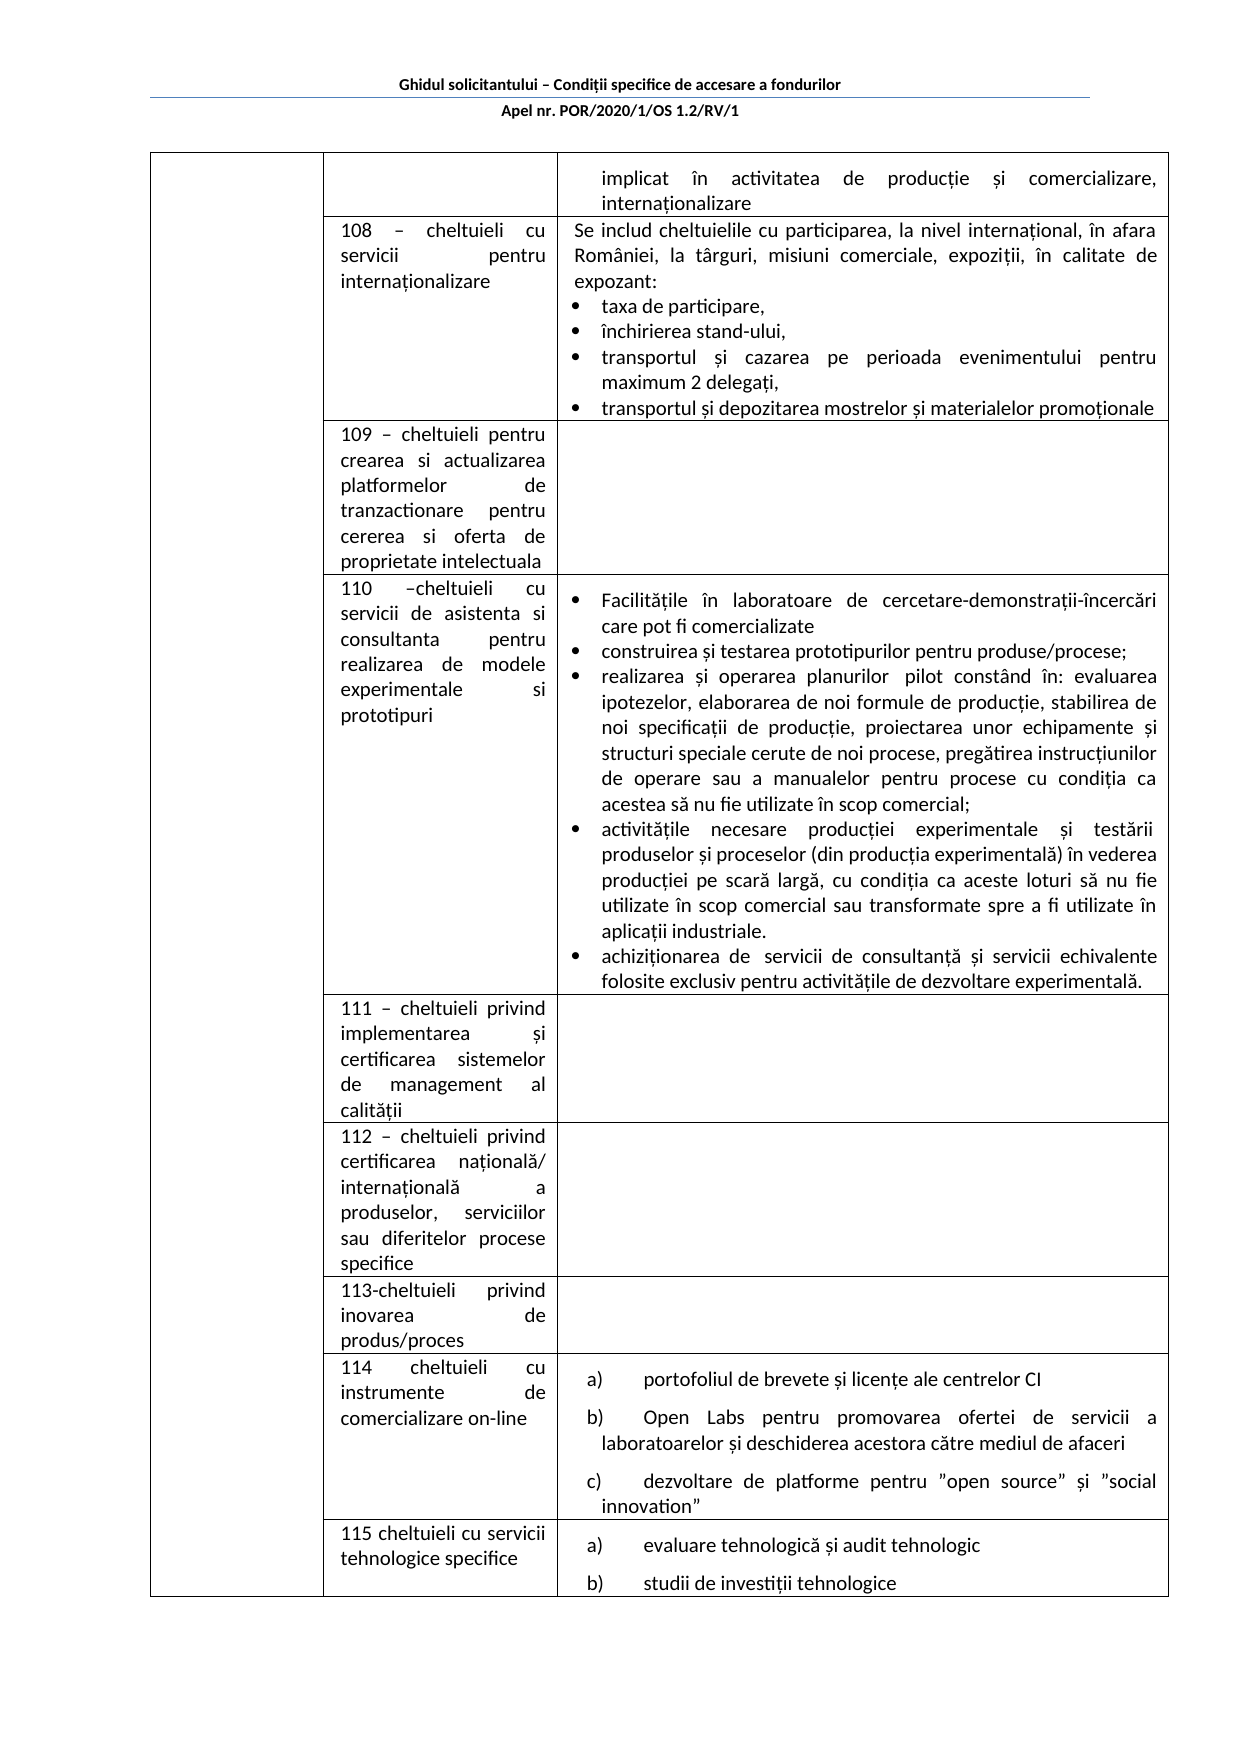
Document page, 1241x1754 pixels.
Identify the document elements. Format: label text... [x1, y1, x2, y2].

table_cell 109 – cheltuieli pentru crearea si actualizarea platformelor de tranzactionare pentru cererea si oferta de proprietate intelectuala [324, 421, 557, 574]
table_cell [558, 1520, 1168, 1596]
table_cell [151, 153, 323, 1596]
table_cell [558, 153, 1168, 216]
table_cell [558, 421, 1168, 574]
table_cell 110 –cheltuieli cu servicii de asistenta si consultanta pentru realizarea de modele experimentale si prototipuri [324, 575, 557, 994]
table_cell [558, 995, 1168, 1122]
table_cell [324, 153, 557, 216]
table_cell 108 – cheltuieli cu servicii pentru internaționalizare [324, 217, 557, 420]
table_cell 111 – cheltuieli privind implementarea și certificarea sistemelor de management al calității [324, 995, 557, 1122]
table_cell 114 cheltuieli cu instrumente de comercializare on-line [324, 1354, 557, 1519]
table_cell Se includ cheltuielile cu participarea, la nivel internațional, în afara României, la târguri, misiuni comerciale, expoziţii, în calitate de expozant: taxa de participare, închirierea stand-ului, transportul și cazarea pe perioada evenimentului pentru maximum 2 delegați, transportul și depozitarea mostrelor şi materialelor promoționale [558, 217, 1168, 420]
table_cell Facilitățile în laboratoare de cercetare-demonstrații-încercări care pot fi comercializate construirea şi testarea prototipurilor pentru produse/procese; realizarea şi operarea planurilor pilot constând în: evaluarea ipotezelor, elaborarea de noi formule de producție, stabilirea de noi specificații de producție, proiectarea unor echipamente şi structuri speciale cerute de noi procese, pregătirea instrucțiunilor de operare sau a manualelor pentru procese cu condiția ca acestea să nu fie utilizate în scop comercial; activitățile necesare producției experimentale şi testării produselor şi proceselor (din producția experimentală) în vederea producției pe scară largă, cu condiţia ca aceste loturi să nu fie utilizate în scop comercial sau transformate spre a fi utilizate în aplicații industriale. achiziționarea de servicii de consultanță şi servicii echivalente folosite exclusiv pentru activitățile de dezvoltare experimentală. [558, 575, 1168, 994]
table_cell portofoliul de brevete și licențe ale centrelor CI Open Labs pentru promovarea ofertei de servicii a laboratoarelor şi deschiderea acestora către mediul de afaceri dezvoltare de platforme pentru ”open source” și ”social innovation” [558, 1354, 1168, 1519]
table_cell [324, 1520, 557, 1596]
table_cell [558, 1123, 1168, 1276]
table_cell [558, 1277, 1168, 1353]
table_cell 112 – cheltuieli privind certificarea națională/ internațională a produselor, serviciilor sau diferitelor procese specifice [324, 1123, 557, 1276]
table_cell 113-cheltuieli privind inovarea de produs/proces [324, 1277, 557, 1353]
